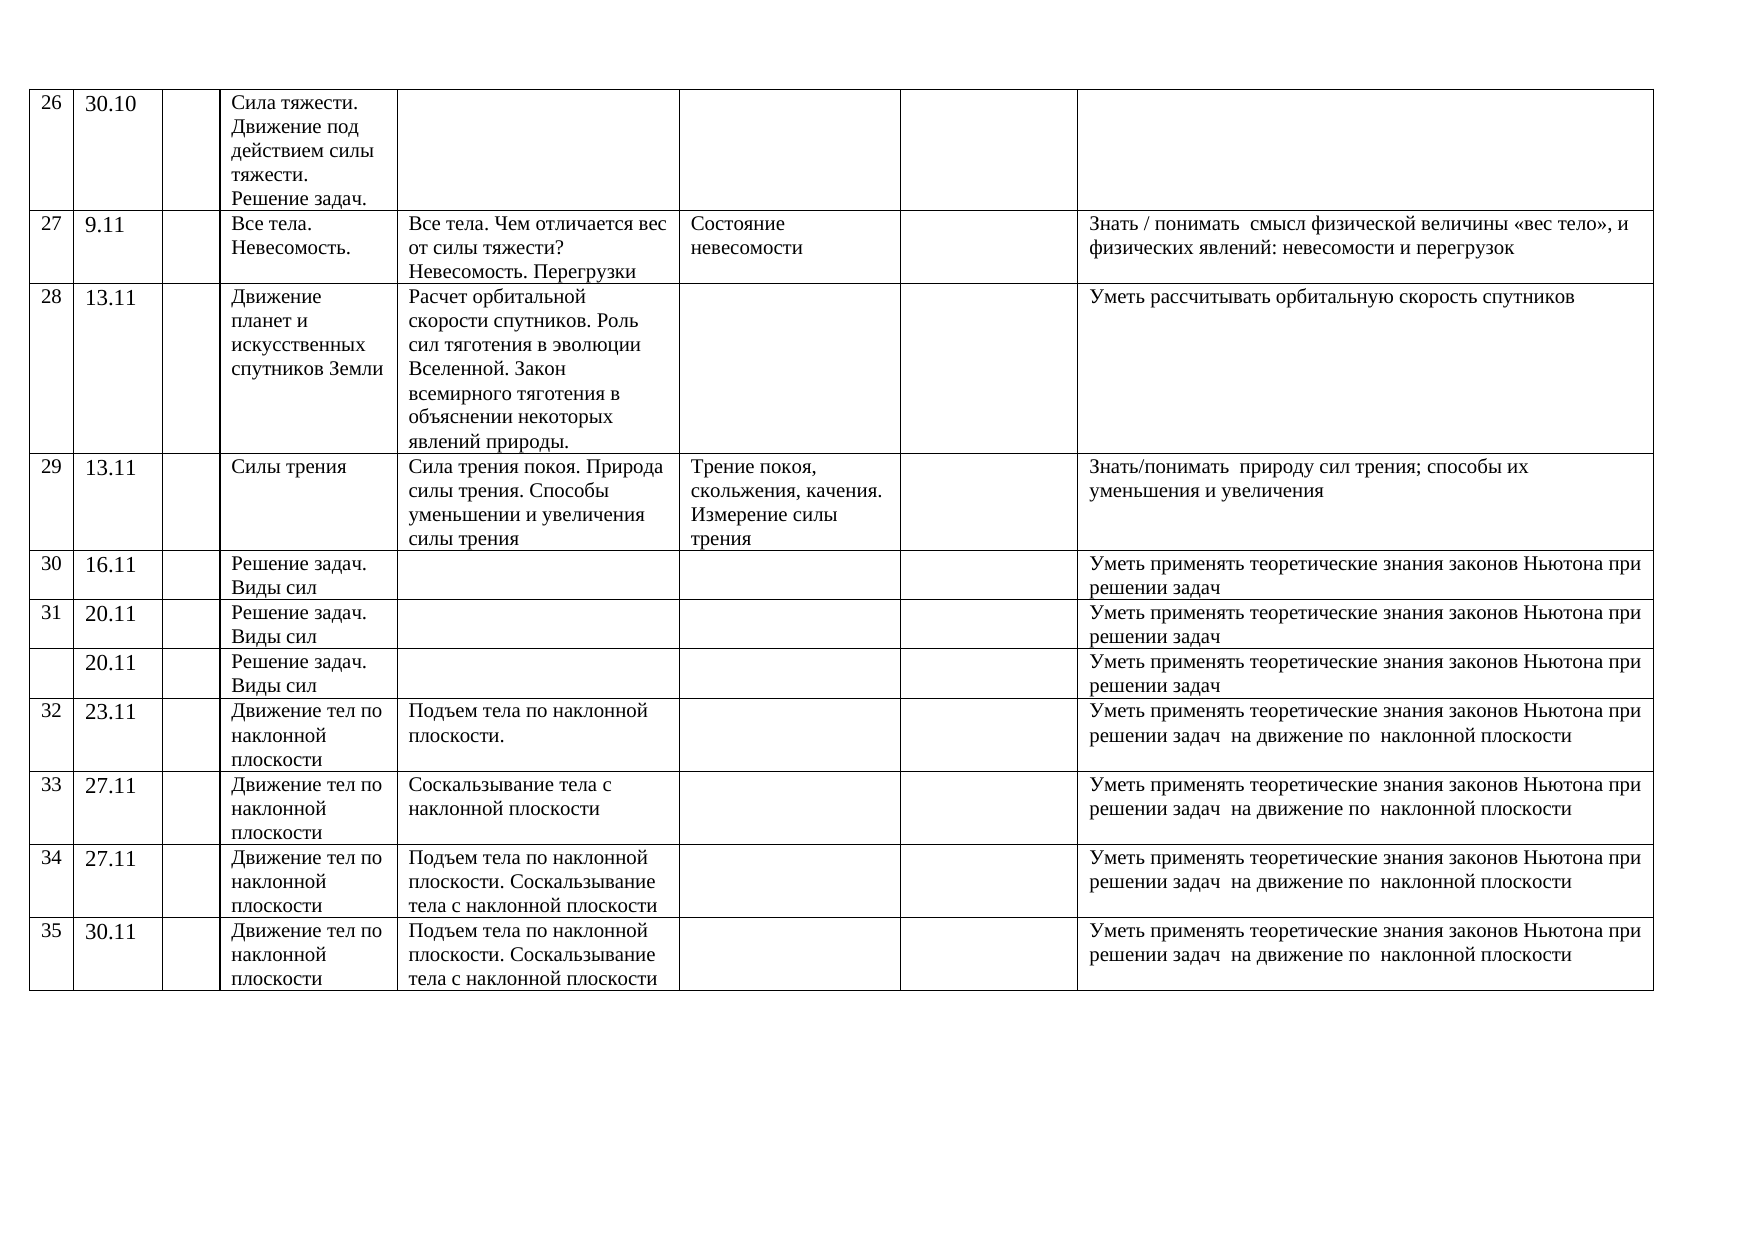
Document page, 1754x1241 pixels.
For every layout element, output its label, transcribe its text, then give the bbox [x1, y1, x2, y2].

table_cell Все тела. Невесомость. [221, 211, 397, 283]
table_cell Знать / понимать смысл физической величины «вес тело», и физических явлений: невесомости и перегрузок [1078, 211, 1653, 283]
table_cell [398, 551, 679, 599]
table_cell [901, 649, 1077, 697]
table_cell 20.11 [74, 649, 162, 697]
table_cell [901, 600, 1077, 648]
table_cell Решение задач. Виды сил [221, 551, 397, 599]
table_cell [163, 284, 219, 453]
table_cell [163, 772, 219, 844]
table_cell [163, 918, 219, 990]
table_cell [901, 699, 1077, 771]
table_cell 32 [30, 699, 73, 771]
table_cell Движение тел по наклонной плоскости [221, 699, 397, 771]
table_cell [163, 699, 219, 771]
table_cell [163, 551, 219, 599]
table_cell Знать/понимать природу сил трения; способы их уменьшения и увеличения [1078, 454, 1653, 550]
table_cell Решение задач. Виды сил [221, 649, 397, 697]
table_cell 35 [30, 918, 73, 990]
table_cell 33 [30, 772, 73, 844]
table_cell Уметь рассчитывать орбитальную скорость спутников [1078, 284, 1653, 453]
table_cell [901, 454, 1077, 550]
table_cell Соскальзывание тела с наклонной плоскости [398, 772, 679, 844]
table_cell 30.11 [74, 918, 162, 990]
table_cell [398, 90, 679, 210]
table_cell Уметь применять теоретические знания законов Ньютона при решении задач [1078, 600, 1653, 648]
table_cell [901, 211, 1077, 283]
table_cell [163, 600, 219, 648]
table_cell [398, 600, 679, 648]
table_cell Уметь применять теоретические знания законов Ньютона при решении задач на движение по наклонной плоскости [1078, 772, 1653, 844]
table_cell 9.11 [74, 211, 162, 283]
table_cell Подъем тела по наклонной плоскости. Соскальзывание тела с наклонной плоскости [398, 845, 679, 917]
table_cell [163, 649, 219, 697]
table_cell [680, 284, 900, 453]
table_cell 16.11 [74, 551, 162, 599]
table_cell 27.11 [74, 772, 162, 844]
table_cell Уметь применять теоретические знания законов Ньютона при решении задач [1078, 649, 1653, 697]
table_cell Движение тел по наклонной плоскости [221, 772, 397, 844]
table_cell 29 [30, 454, 73, 550]
table_cell Подъем тела по наклонной плоскости. Соскальзывание тела с наклонной плоскости [398, 918, 679, 990]
table_cell [398, 649, 679, 697]
table_cell 13.11 [74, 454, 162, 550]
table_cell Уметь применять теоретические знания законов Ньютона при решении задач на движение по наклонной плоскости [1078, 918, 1653, 990]
table_cell Уметь применять теоретические знания законов Ньютона при решении задач на движение по наклонной плоскости [1078, 699, 1653, 771]
table_cell [901, 90, 1077, 210]
table_cell 26 [30, 90, 73, 210]
table_cell [680, 772, 900, 844]
table_cell Уметь применять теоретические знания законов Ньютона при решении задач [1078, 551, 1653, 599]
table_cell Состояние невесомости [680, 211, 900, 283]
table_cell [680, 90, 900, 210]
table_cell [1078, 90, 1653, 210]
table_cell [901, 772, 1077, 844]
table_cell [163, 211, 219, 283]
table_cell 27.11 [74, 845, 162, 917]
table_cell Решение задач. Виды сил [221, 600, 397, 648]
table_cell [680, 699, 900, 771]
table_cell 34 [30, 845, 73, 917]
table_cell 13.11 [74, 284, 162, 453]
table_cell [30, 649, 73, 697]
table_cell Трение покоя, скольжения, качения. Измерение силы трения [680, 454, 900, 550]
table_cell [680, 918, 900, 990]
table_cell [901, 845, 1077, 917]
table_cell [163, 90, 219, 210]
table_cell [163, 454, 219, 550]
table_cell [680, 600, 900, 648]
table_cell Подъем тела по наклонной плоскости. [398, 699, 679, 771]
table_cell [680, 649, 900, 697]
table_cell 30 [30, 551, 73, 599]
table_cell [901, 918, 1077, 990]
table_cell 23.11 [74, 699, 162, 771]
table_cell Расчет орбитальной скорости спутников. Роль сил тяготения в эволюции Вселенной. Закон всемирного тяготения в объяснении некоторых явлений природы. [398, 284, 679, 453]
table_cell 20.11 [74, 600, 162, 648]
table_cell Сила тяжести. Движение под действием силы тяжести. Решение задач. [221, 90, 397, 210]
table_cell 28 [30, 284, 73, 453]
table_cell [680, 845, 900, 917]
table_cell [163, 845, 219, 917]
table_cell [680, 551, 900, 599]
table_cell Все тела. Чем отличается вес от силы тяжести? Невесомость. Перегрузки [398, 211, 679, 283]
table_cell Движение планет и искусственных спутников Земли [221, 284, 397, 453]
table_cell Силы трения [221, 454, 397, 550]
table_cell Движение тел по наклонной плоскости [221, 845, 397, 917]
table_cell [901, 284, 1077, 453]
table_cell [901, 551, 1077, 599]
table_cell Уметь применять теоретические знания законов Ньютона при решении задач на движение по наклонной плоскости [1078, 845, 1653, 917]
table_cell 31 [30, 600, 73, 648]
table_cell Движение тел по наклонной плоскости [221, 918, 397, 990]
table_cell 27 [30, 211, 73, 283]
table_cell Сила трения покоя. Природа силы трения. Способы уменьшении и увеличения силы трения [398, 454, 679, 550]
table_cell 30.10 [74, 90, 162, 210]
